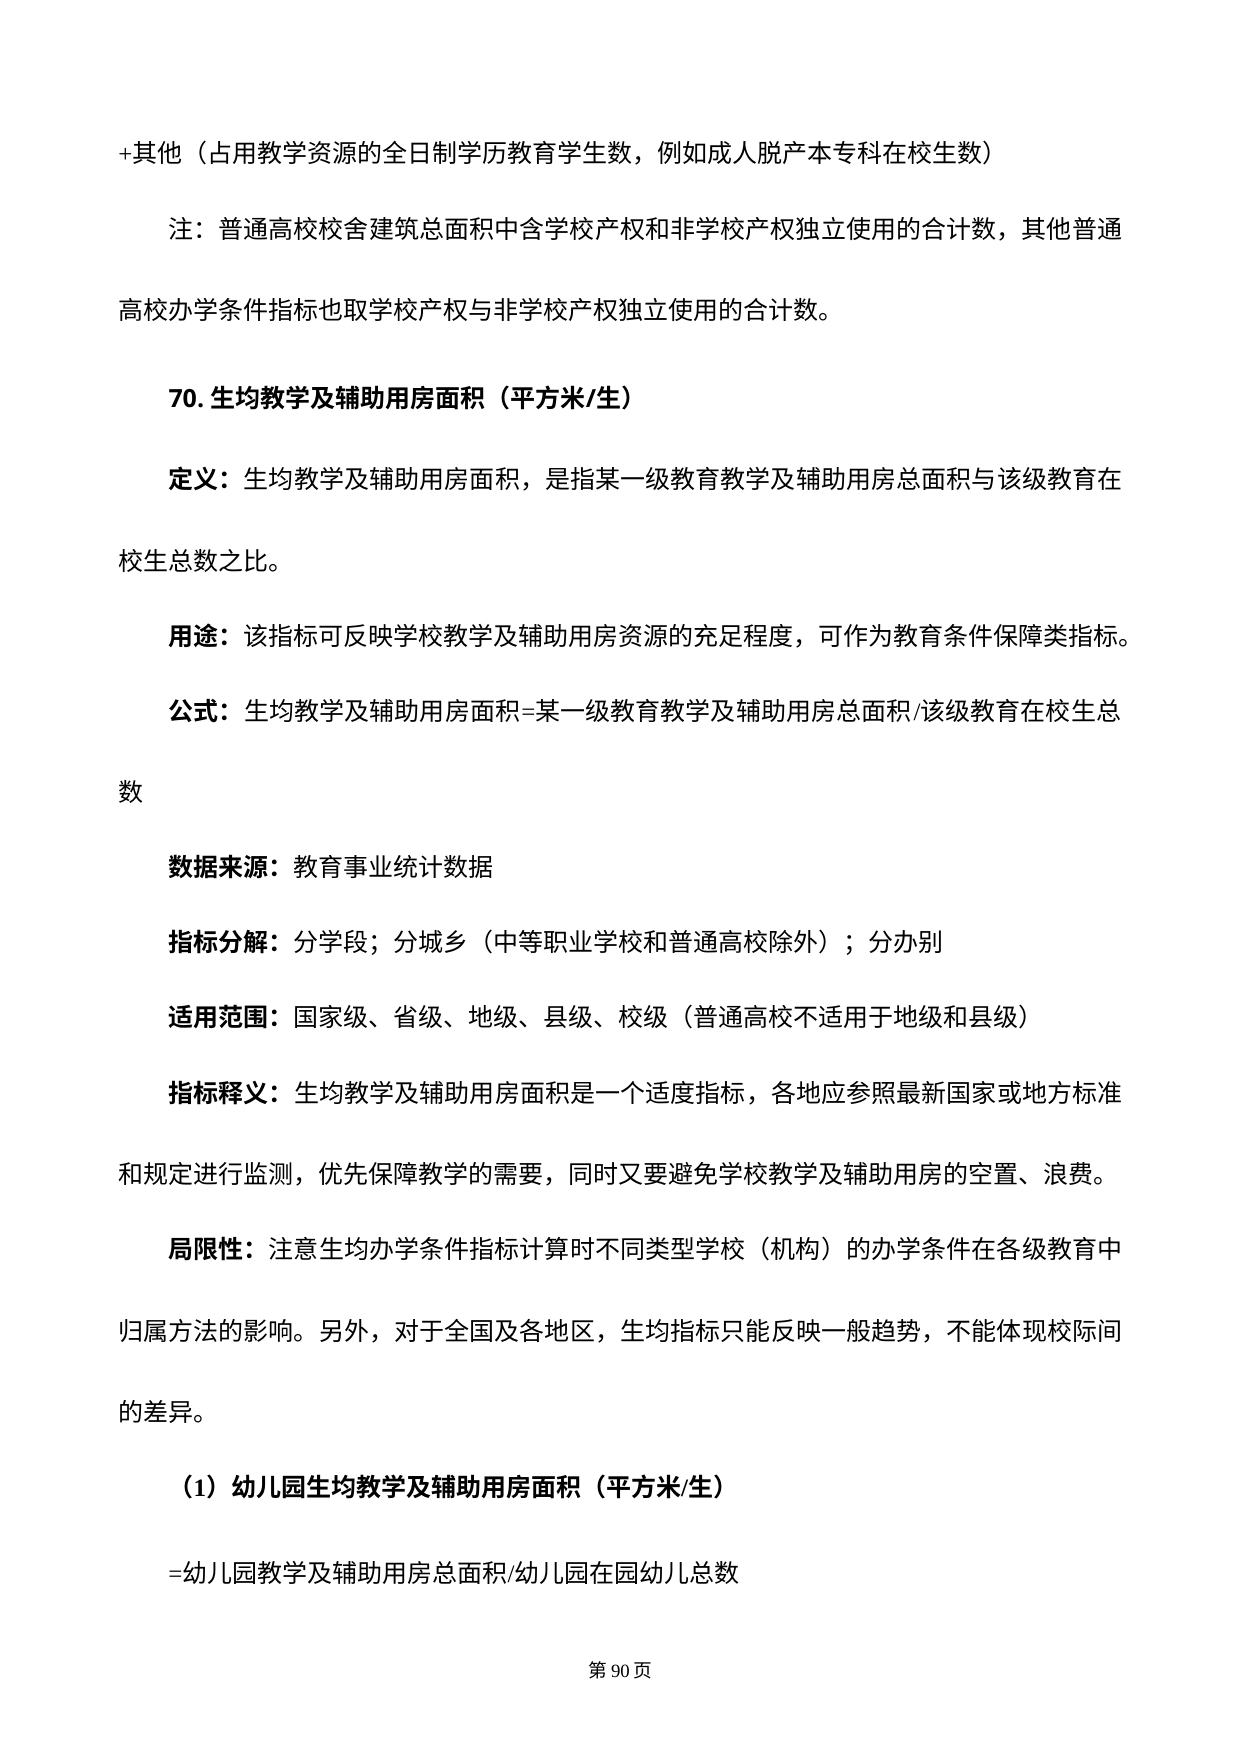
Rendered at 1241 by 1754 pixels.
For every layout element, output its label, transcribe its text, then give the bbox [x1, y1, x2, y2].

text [118, 118, 1122, 186]
text 数据来源：教育事业统计数据 [118, 832, 1122, 900]
text 公式：生均教学及辅助用房面积=某一级教育教学及辅助用房总面积/该级教育在校生总数 [118, 675, 1122, 825]
text 指标分解：分学段；分城乡（中等职业学校和普通高校除外）；分办别 [118, 907, 1122, 975]
text 局限性：注意生均办学条件指标计算时不同类型学校（机构）的办学条件在各级教育中归属方法的影响。另外，对于全国及各地区，生均指标只能反映一般趋势，不能体现校际间的差异。 [118, 1214, 1122, 1444]
text 定义：生均教学及辅助用房面积，是指某一级教育教学及辅助用房总面积与该级教育在校生总数之比。 [118, 444, 1122, 593]
subtitle 70. 生均教学及辅助用房面积（平方米/生） [118, 362, 1122, 430]
text 适用范围：国家级、省级、地级、县级、校级（普通高校不适用于地级和县级） [118, 982, 1122, 1050]
text 指标释义：生均教学及辅助用房面积是一个适度指标，各地应参照最新国家或地方标准和规定进行监测，优先保障教学的需要，同时又要避免学校教学及辅助用房的空置、浪费。 [118, 1057, 1122, 1207]
text 注：普通高校校舍建筑总面积中含学校产权和非学校产权独立使用的合计数，其他普通高校办学条件指标也取学校产权与非学校产权独立使用的合计数。 [118, 193, 1122, 343]
text =幼儿园教学及辅助用房总面积/幼儿园在园幼儿总数 [118, 1538, 1122, 1606]
text 用途：该指标可反映学校教学及辅助用房资源的充足程度，可作为教育条件保障类指标。 [118, 600, 1122, 668]
subtitle （1）幼儿园生均教学及辅助用房面积（平方米/生） [118, 1452, 1122, 1520]
